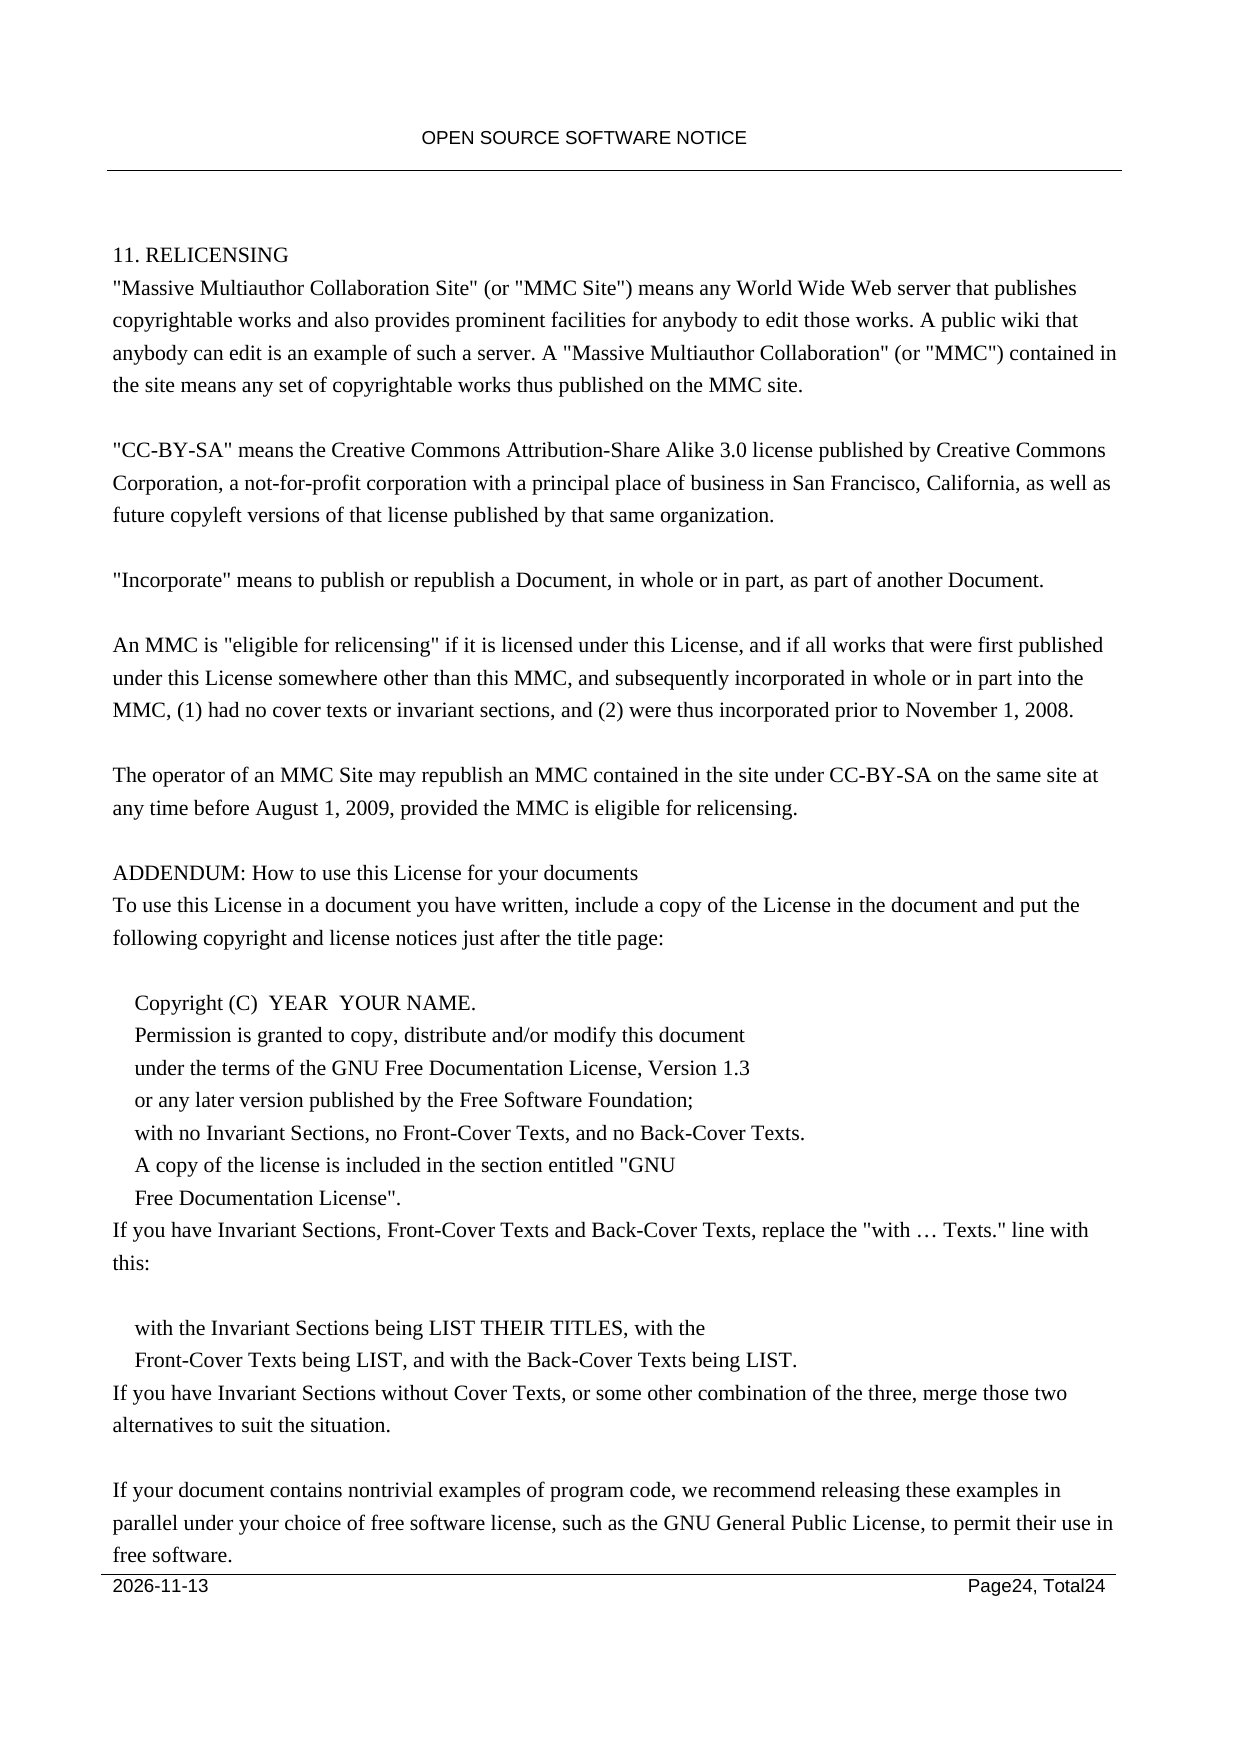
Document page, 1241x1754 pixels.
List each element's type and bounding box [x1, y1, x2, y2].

text [112, 206, 1128, 1571]
